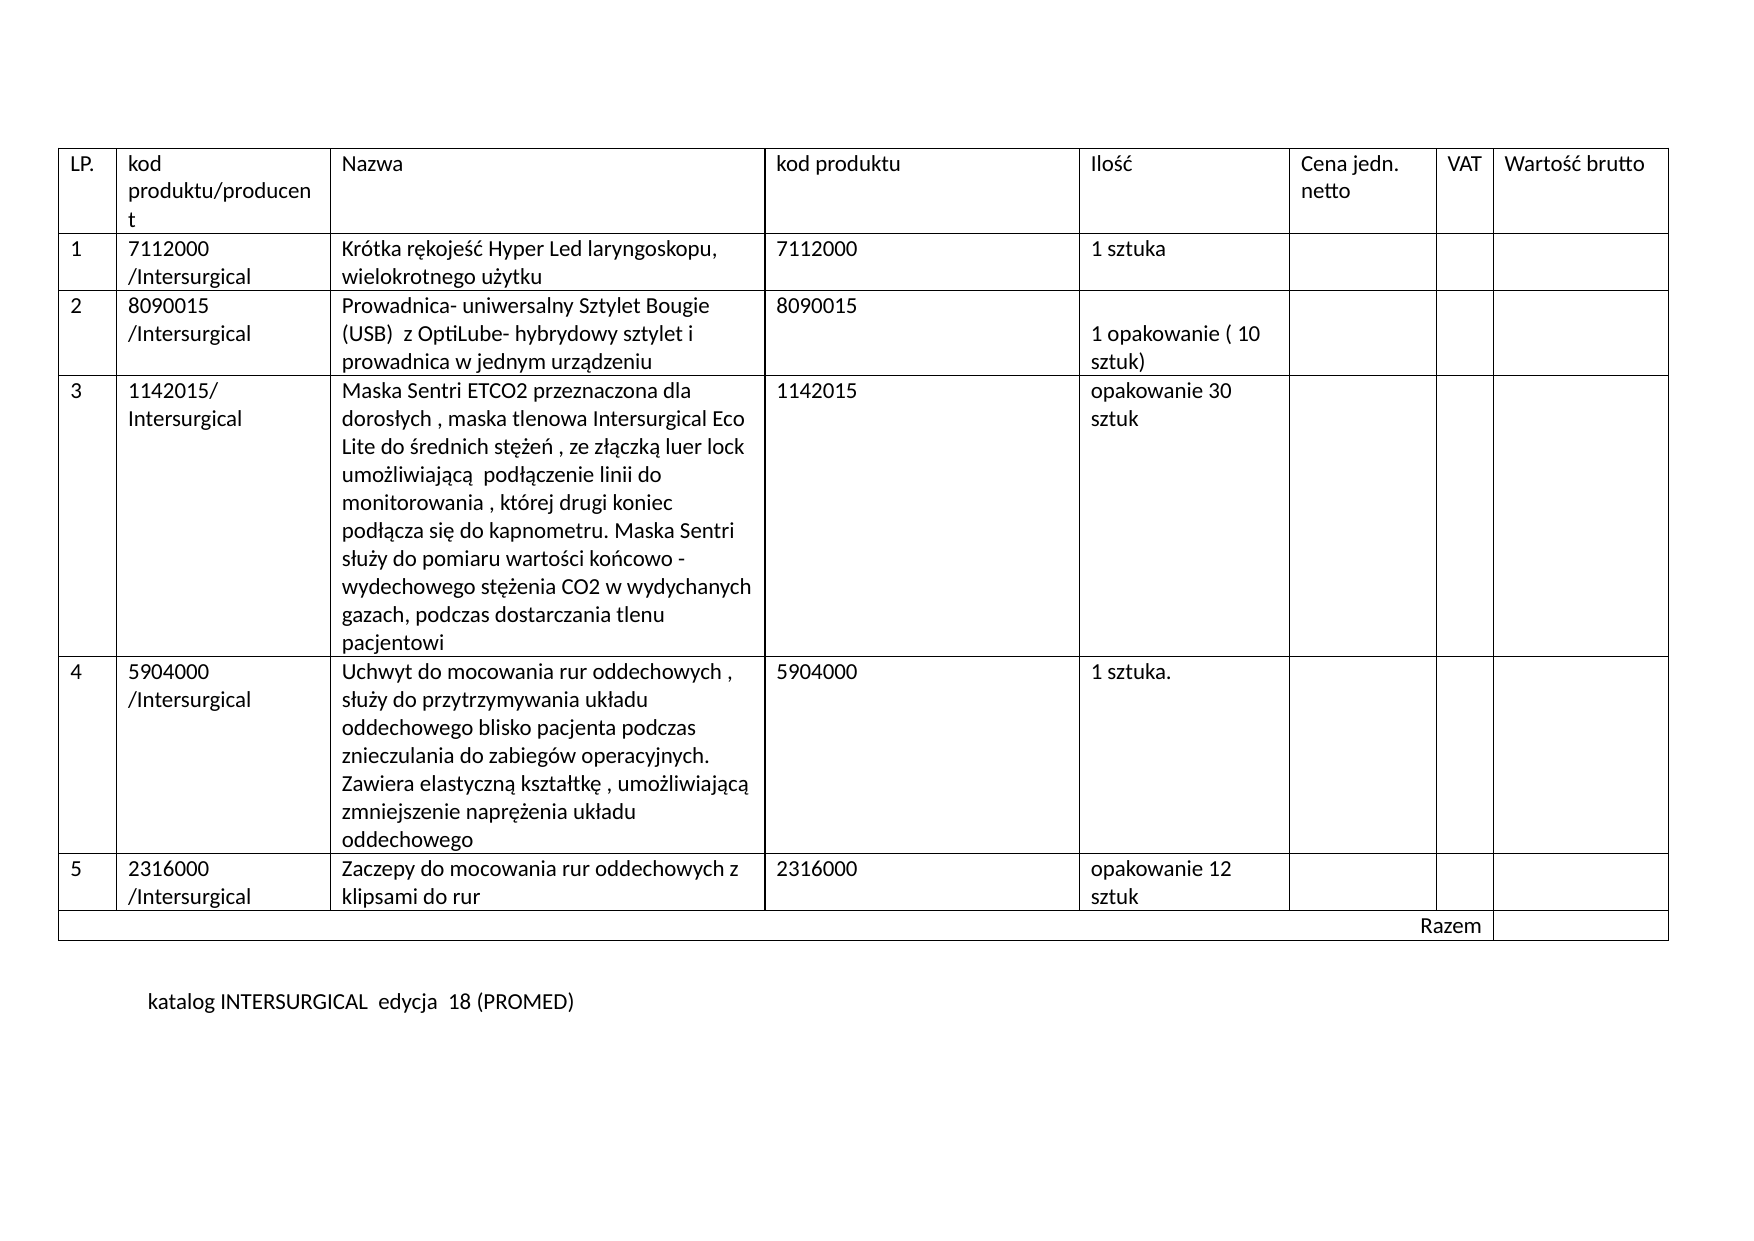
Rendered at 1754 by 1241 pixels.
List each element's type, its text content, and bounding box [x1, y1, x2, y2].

table_cell opakowanie 30 sztuk [1080, 376, 1289, 656]
table_cell 7112000 [766, 234, 1079, 290]
table_cell [1494, 657, 1668, 853]
table_cell [1437, 376, 1493, 656]
table_cell [1494, 376, 1668, 656]
table_cell [1290, 291, 1436, 375]
table_cell 8090015 /Intersurgical [117, 291, 330, 375]
table_cell 2 [59, 291, 116, 375]
table_cell 3 [59, 376, 116, 656]
table_header VAT [1437, 149, 1493, 233]
table_cell [1437, 657, 1493, 853]
table_cell 1 [59, 234, 116, 290]
table_cell Razem [59, 911, 1493, 939]
table_cell 8090015 [766, 291, 1079, 375]
table_cell [1494, 291, 1668, 375]
table_cell opakowanie 12 sztuk [1080, 854, 1289, 910]
table_header Cena jedn. netto [1290, 149, 1436, 233]
table_cell [1290, 657, 1436, 853]
table_cell Maska Sentri ETCO2 przeznaczona dla dorosłych , maska tlenowa Intersurgical Eco Lite do średnich stężeń , ze złączką luer lock umożliwiającą podłączenie linii do monitorowania , której drugi koniec podłącza się do kapnometru. Maska Sentri służy do pomiaru wartości końcowo - wydechowego stężenia CO2 w wydychanych gazach, podczas dostarczania tlenu pacjentowi [331, 376, 764, 656]
text katalog INTERSURGICAL edycja 18 (PROMED) [148, 987, 1606, 1015]
table_cell [1494, 854, 1668, 910]
table_cell [1437, 234, 1493, 290]
table_cell [1290, 234, 1436, 290]
table_cell [1437, 291, 1493, 375]
table_cell [1494, 911, 1668, 939]
table_cell Zaczepy do mocowania rur oddechowych z klipsami do rur [331, 854, 764, 910]
table_cell 1142015 [766, 376, 1079, 656]
table_cell 5904000 [766, 657, 1079, 853]
table_header Nazwa [331, 149, 764, 233]
table_header Wartość brutto [1494, 149, 1668, 233]
table_cell 5 [59, 854, 116, 910]
table_cell 2316000 /Intersurgical [117, 854, 330, 910]
table_cell [1494, 234, 1668, 290]
table_header kod produktu/producent [117, 149, 330, 233]
table_cell Krótka rękojeść Hyper Led laryngoskopu, wielokrotnego użytku [331, 234, 764, 290]
table_cell 2316000 [766, 854, 1079, 910]
table_cell [1437, 854, 1493, 910]
table_header Ilość [1080, 149, 1289, 233]
table_cell 7112000 /Intersurgical [117, 234, 330, 290]
table_header kod produktu [766, 149, 1079, 233]
table_cell 1 sztuka [1080, 234, 1289, 290]
table_cell [1290, 376, 1436, 656]
table_cell 5904000 /Intersurgical [117, 657, 330, 853]
table_cell 1 opakowanie ( 10 sztuk) [1080, 291, 1289, 375]
table_header LP. [59, 149, 116, 233]
table_cell 4 [59, 657, 116, 853]
table_cell 1142015/ Intersurgical [117, 376, 330, 656]
table_cell Prowadnica- uniwersalny Sztylet Bougie (USB) z OptiLube- hybrydowy sztylet i prowadnica w jednym urządzeniu [331, 291, 764, 375]
table_cell 1 sztuka. [1080, 657, 1289, 853]
table_cell Uchwyt do mocowania rur oddechowych , służy do przytrzymywania układu oddechowego blisko pacjenta podczas znieczulania do zabiegów operacyjnych. Zawiera elastyczną kształtkę , umożliwiającą zmniejszenie naprężenia układu oddechowego [331, 657, 764, 853]
table_cell [1290, 854, 1436, 910]
